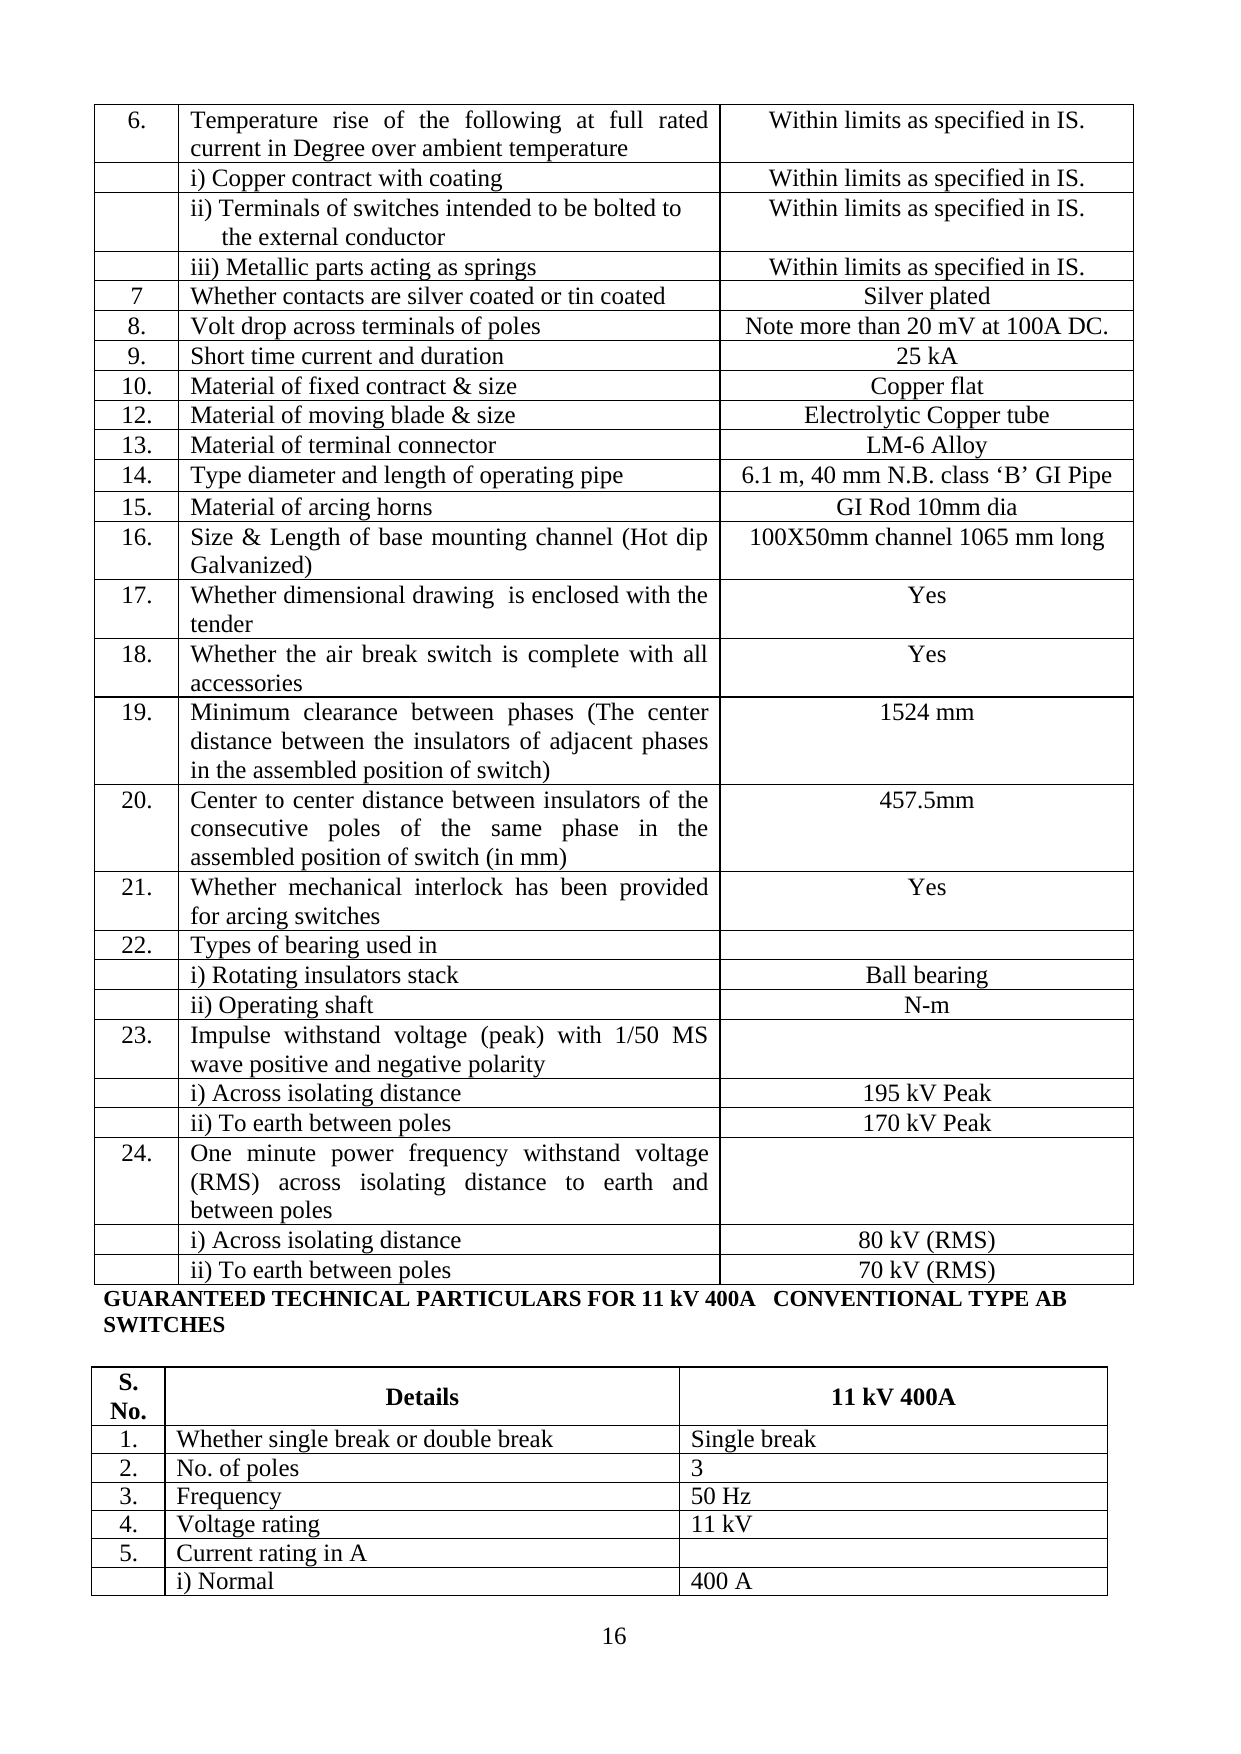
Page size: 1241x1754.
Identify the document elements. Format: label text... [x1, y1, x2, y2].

subtitle GUARANTEED TECHNICAL PARTICULARS FOR 11 kV 400A CONVENTIONAL TYPE AB SWITCHES [103, 1285, 1125, 1338]
table_cell Temperature rise of the following at full rated current in Degree over ambient temperature [179, 105, 719, 162]
table_cell 17. [95, 580, 178, 638]
table_cell 6.1 m, 40 mm N.B. class ‘B’ GI Pipe [721, 460, 1133, 491]
table_cell ii) To earth between poles [179, 1108, 719, 1137]
table_cell [95, 1079, 178, 1107]
table_cell Copper flat [721, 371, 1133, 399]
table_cell 13. [95, 430, 178, 459]
table_cell 7 [95, 281, 178, 310]
table_cell Within limits as specified in IS. [721, 193, 1133, 251]
table_cell 2. [92, 1454, 164, 1482]
table_cell [95, 163, 178, 192]
table_cell 1. [92, 1426, 164, 1453]
table_cell 14. [95, 460, 178, 491]
table_cell Material of terminal connector [179, 430, 719, 459]
table_cell Size & Length of base mounting channel (Hot dip Galvanized) [179, 522, 719, 579]
table_cell [95, 990, 178, 1019]
table_cell Whether single break or double break [166, 1426, 679, 1453]
table_cell Current rating in A [166, 1539, 679, 1567]
table_cell Whether the air break switch is complete with all accessories [179, 639, 719, 696]
table_cell 19. [95, 698, 178, 784]
table_cell 10. [95, 371, 178, 399]
table_cell Electrolytic Copper tube [721, 401, 1133, 429]
table_cell Yes [721, 639, 1133, 696]
table_cell [721, 1020, 1133, 1077]
table_cell Ball bearing [721, 960, 1133, 989]
table_cell 80 kV (RMS) [721, 1225, 1133, 1254]
table_cell 22. [95, 931, 178, 959]
table_cell ii) Operating shaft [179, 990, 719, 1019]
table_cell 6. [95, 105, 178, 162]
table_cell Yes [721, 872, 1133, 929]
table_cell [95, 1225, 178, 1254]
table_cell One minute power frequency withstand voltage (RMS) across isolating distance to earth and between poles [179, 1138, 719, 1224]
table_cell [95, 252, 178, 280]
table_cell 18. [95, 639, 178, 696]
table_cell LM-6 Alloy [721, 430, 1133, 459]
table_cell Whether dimensional drawing is enclosed with the tender [179, 580, 719, 638]
table_cell Frequency [166, 1483, 679, 1510]
table_cell 195 kV Peak [721, 1079, 1133, 1107]
table_cell Within limits as specified in IS. [721, 252, 1133, 280]
table_cell Short time current and duration [179, 341, 719, 370]
table_cell i) Across isolating distance [179, 1225, 719, 1254]
table_cell 12. [95, 401, 178, 429]
table_cell 25 kA [721, 341, 1133, 370]
table_cell 50 Hz [680, 1483, 1107, 1510]
table_cell 100X50mm channel 1065 mm long [721, 522, 1133, 579]
table_cell Material of arcing horns [179, 492, 719, 521]
table_header Details [166, 1368, 679, 1425]
table_cell Whether mechanical interlock has been provided for arcing switches [179, 872, 719, 929]
table_cell Voltage rating [166, 1511, 679, 1538]
table_cell Single break [680, 1426, 1107, 1453]
table_cell Minimum clearance between phases (The center distance between the insulators of adjacent phases in the assembled position of switch) [179, 698, 719, 784]
table_cell [92, 1568, 164, 1595]
table_cell Within limits as specified in IS. [721, 163, 1133, 192]
table_cell 3 [680, 1454, 1107, 1482]
table_cell Material of fixed contract & size [179, 371, 719, 399]
table_header S. No. [92, 1368, 164, 1425]
table_cell 11 kV [680, 1511, 1107, 1538]
table_cell Volt drop across terminals of poles [179, 311, 719, 340]
table_cell Note more than 20 mV at 100A DC. [721, 311, 1133, 340]
table_cell 16. [95, 522, 178, 579]
table_cell [721, 1138, 1133, 1224]
table_cell [95, 1255, 178, 1284]
table_cell Material of moving blade & size [179, 401, 719, 429]
table_header 11 kV 400A [680, 1368, 1107, 1425]
table_cell [95, 193, 178, 251]
table_cell i) Across isolating distance [179, 1079, 719, 1107]
table_cell i) Copper contract with coating [179, 163, 719, 192]
table_cell No. of poles [166, 1454, 679, 1482]
table_cell 23. [95, 1020, 178, 1077]
table_cell 3. [92, 1483, 164, 1510]
table_cell [95, 960, 178, 989]
table_cell Type diameter and length of operating pipe [179, 460, 719, 491]
table_cell [721, 931, 1133, 959]
table_cell Yes [721, 580, 1133, 638]
table_cell N-m [721, 990, 1133, 1019]
table_cell ii) Terminals of switches intended to be bolted to the external conductor [179, 193, 719, 251]
table_cell 70 kV (RMS) [721, 1255, 1133, 1284]
table_cell 20. [95, 785, 178, 871]
table_cell 24. [95, 1138, 178, 1224]
table_cell iii) Metallic parts acting as springs [179, 252, 719, 280]
table_cell Impulse withstand voltage (peak) with 1/50 MS wave positive and negative polarity [179, 1020, 719, 1077]
table_cell i) Rotating insulators stack [179, 960, 719, 989]
table_cell 1524 mm [721, 698, 1133, 784]
table_cell 9. [95, 341, 178, 370]
table_cell Whether contacts are silver coated or tin coated [179, 281, 719, 310]
table_cell Types of bearing used in [179, 931, 719, 959]
table_cell ii) To earth between poles [179, 1255, 719, 1284]
table_cell Silver plated [721, 281, 1133, 310]
table_cell 21. [95, 872, 178, 929]
table_cell 8. [95, 311, 178, 340]
table_cell GI Rod 10mm dia [721, 492, 1133, 521]
table_cell [680, 1539, 1107, 1567]
table_cell 4. [92, 1511, 164, 1538]
table_cell 457.5mm [721, 785, 1133, 871]
table_cell Center to center distance between insulators of the consecutive poles of the same phase in the assembled position of switch (in mm) [179, 785, 719, 871]
table_cell Within limits as specified in IS. [721, 105, 1133, 162]
table_cell 400 A [680, 1568, 1107, 1595]
table_cell [95, 1108, 178, 1137]
table_cell 170 kV Peak [721, 1108, 1133, 1137]
table_cell i) Normal [166, 1568, 679, 1595]
table_cell 15. [95, 492, 178, 521]
table_cell 5. [92, 1539, 164, 1567]
